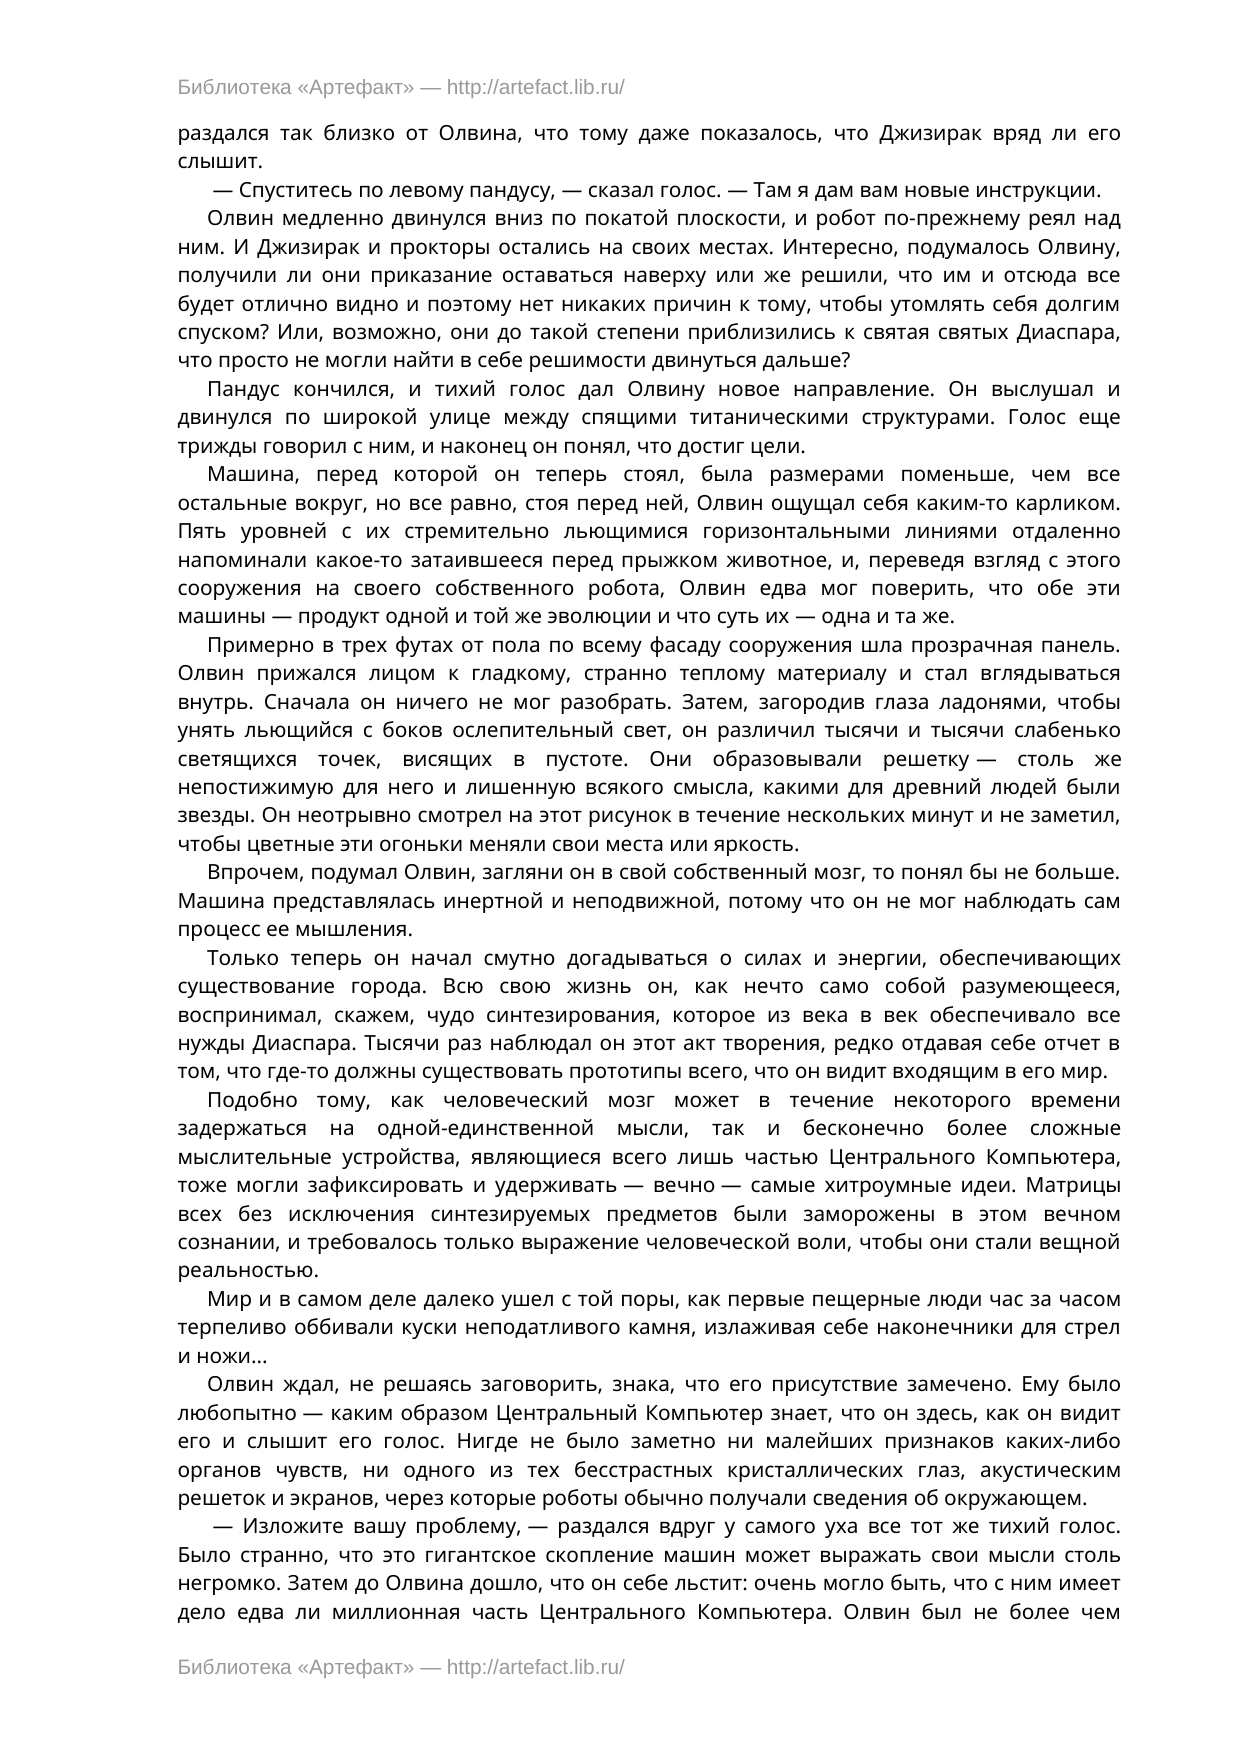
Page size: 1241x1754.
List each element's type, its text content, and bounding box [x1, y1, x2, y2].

text Мир и в самом деле далеко ушел с той поры, как первые пещерные люди час за часом терпеливо оббивали куски неподатливого камня, излаживая себе наконечники для стрел и ножи... [177, 1284, 1122, 1369]
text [177, 118, 1122, 175]
text Впрочем, подумал Олвин, загляни он в свой собственный мозг, то понял бы не больше. Машина представлялась инертной и неподвижной, потому что он не мог наблюдать сам процесс ее мышления. [177, 857, 1122, 943]
text Подобно тому, как человеческий мозг может в течение некоторого времени задержаться на одной-единственной мысли, так и бесконечно более сложные мыслительные устройства, являющиеся всего лишь частью Центрального Компьютера, тоже могли зафиксировать и удерживать — вечно — самые хитроумные идеи. Матрицы всех без исключения синтезируемых предметов были заморожены в этом вечном сознании, и требовалось только выражение человеческой воли, чтобы они стали вещной реальностью. [177, 1085, 1122, 1284]
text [177, 1512, 1122, 1625]
text Пандус кончился, и тихий голос дал Олвину новое направление. Он выслушал и двинулся по широкой улице между спящими титаническими структурами. Голос еще трижды говорил с ним, и наконец он понял, что достиг цели. [177, 374, 1122, 459]
text Олвин медленно двинулся вниз по покатой плоскости, и робот по-прежнему реял над ним. И Джизирак и прокторы остались на своих местах. Интересно, подумалось Олвину, получили ли они приказание оставаться наверху или же решили, что им и отсюда все будет отлично видно и поэтому нет никаких причин к тому, чтобы утомлять себя долгим спуском? Или, возможно, они до такой степени приблизились к святая святых Диаспара, что просто не могли найти в себе решимости двинуться дальше? [177, 203, 1122, 374]
text — Спуститесь по левому пандусу, — сказал голос. — Там я дам вам новые инструкции. [177, 175, 1122, 203]
text Олвин ждал, не решаясь заговорить, знака, что его присутствие замечено. Ему было любопытно — каким образом Центральный Компьютер знает, что он здесь, как он видит его и слышит его голос. Нигде не было заметно ни малейших признаков каких-либо органов чувств, ни одного из тех бесстрастных кристаллических глаз, акустическим решеток и экранов, через которые роботы обычно получали сведения об окружающем. [177, 1369, 1122, 1512]
text Примерно в трех футах от пола по всему фасаду сооружения шла прозрачная панель. Олвин прижался лицом к гладкому, странно теплому материалу и стал вглядываться внутрь. Сначала он ничего не мог разобрать. Затем, загородив глаза ладонями, чтобы унять льющийся с боков ослепительный свет, он различил тысячи и тысячи слабенько светящихся точек, висящих в пустоте. Они образовывали решетку — столь же непостижимую для него и лишенную всякого смысла, какими для древний людей были звезды. Он неотрывно смотрел на этот рисунок в течение нескольких минут и не заметил, чтобы цветные эти огоньки меняли свои места или яркость. [177, 630, 1122, 857]
text Машина, перед которой он теперь стоял, была размерами поменьше, чем все остальные вокруг, но все равно, стоя перед ней, Олвин ощущал себя каким-то карликом. Пять уровней с их стремительно льющимися горизонтальными линиями отдаленно напоминали какое-то затаившееся перед прыжком животное, и, переведя взгляд с этого сооружения на своего собственного робота, Олвин едва мог поверить, что обе эти машины — продукт одной и той же эволюции и что суть их — одна и та же. [177, 459, 1122, 630]
text Только теперь он начал смутно догадываться о силах и энергии, обеспечивающих существование города. Всю свою жизнь он, как нечто само собой разумеющееся, воспринимал, скажем, чудо синтезирования, которое из века в век обеспечивало все нужды Диаспара. Тысячи раз наблюдал он этот акт творения, редко отдавая себе отчет в том, что где-то должны существовать прототипы всего, что он видит входящим в его мир. [177, 943, 1122, 1085]
